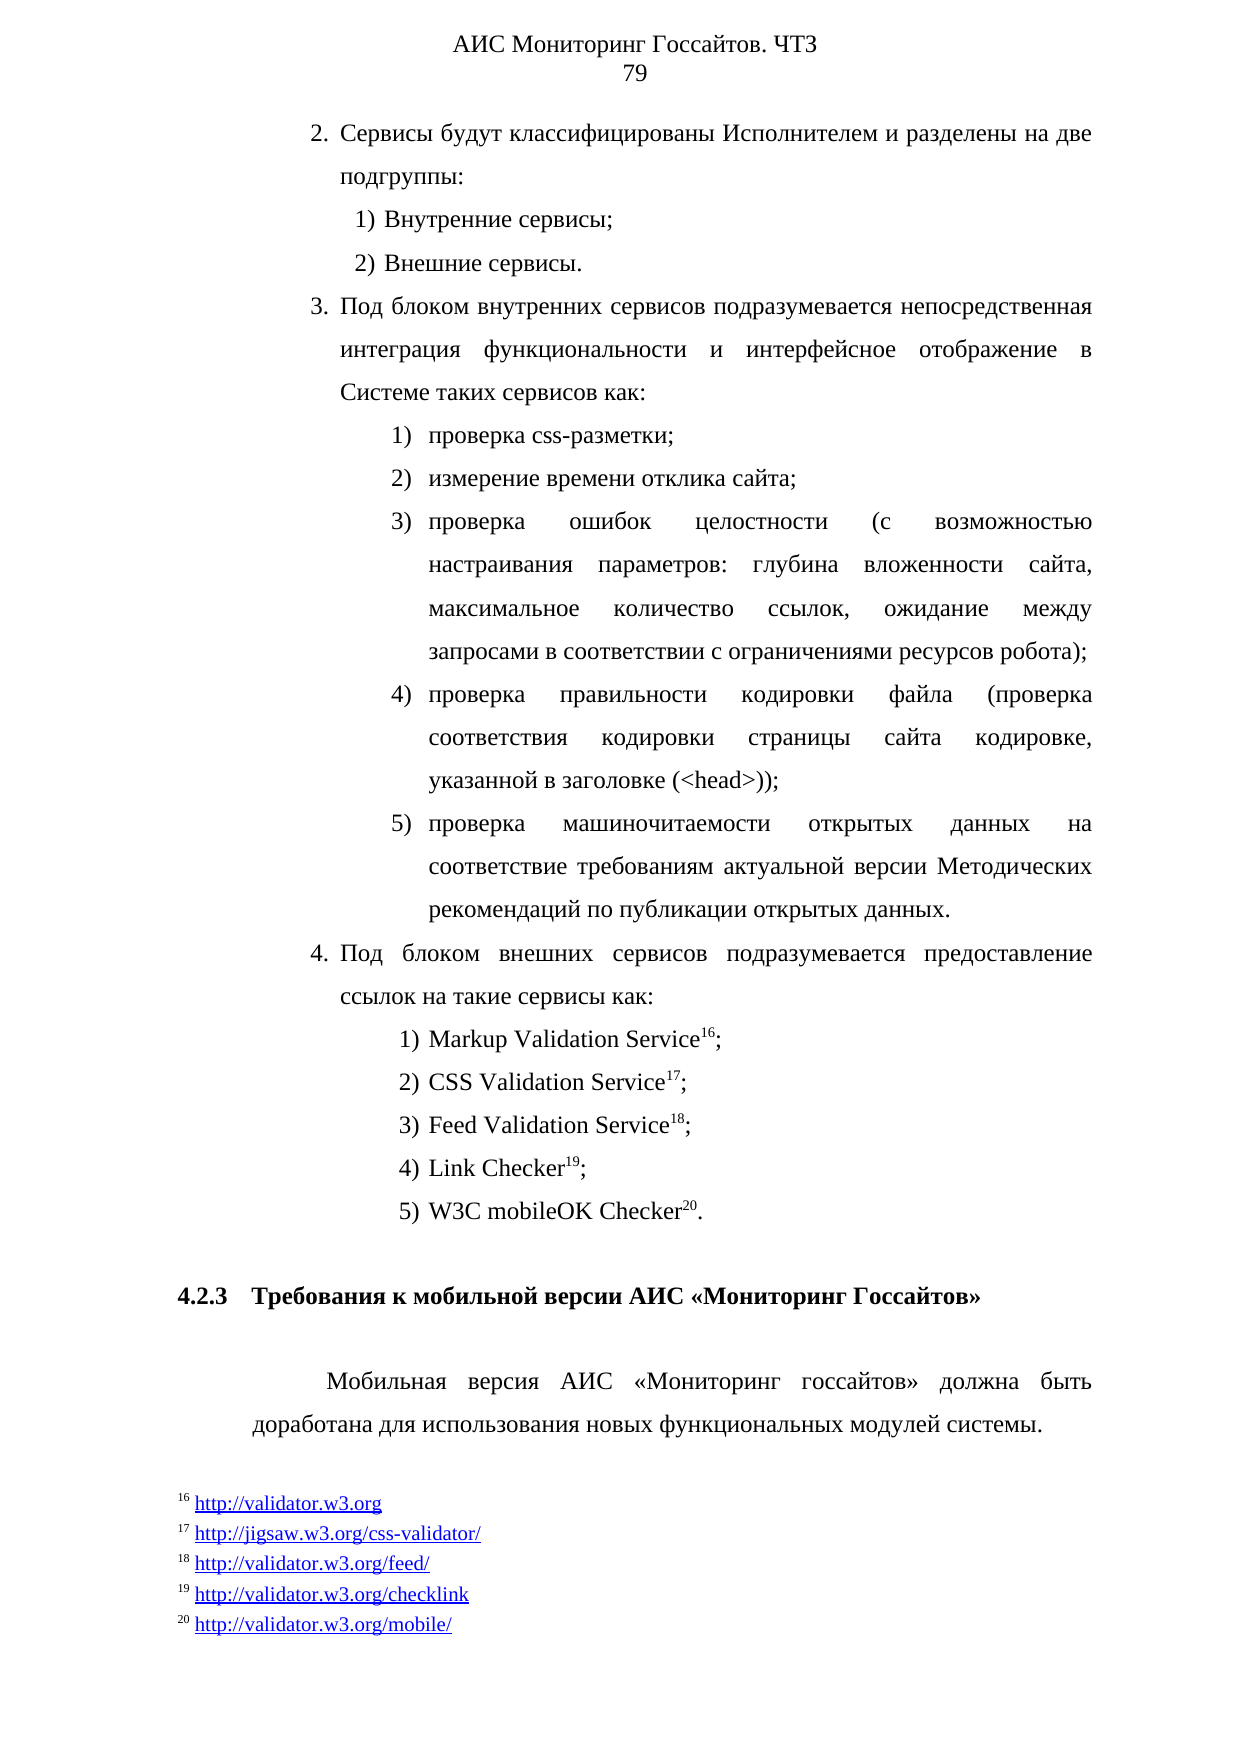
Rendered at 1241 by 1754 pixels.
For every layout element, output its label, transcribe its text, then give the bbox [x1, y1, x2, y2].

list Внутренние сервисы; [354, 204, 1093, 233]
text Мобильная версия АИС «Мониторинг госсайтов» должна быть доработана для использования новых функциональных модулей системы. [252, 1366, 1093, 1438]
list Под блоком внутренних сервисов подразумевается непосредственная интеграция функциональности и интерфейсное отображение в Системе таких сервисов как: [310, 291, 1093, 406]
list проверка машиночитаемости открытых данных на соответствие требованиям актуальной версии Методических рекомендаций по публикации открытых данных. [391, 808, 1093, 923]
list проверка ошибок целостности (с возможностью настраивания параметров: глубина вложенности сайта, максимальное количество ссылок, ожидание между запросами в соответствии с ограничениями ресурсов робота); [391, 506, 1093, 664]
list W3C mobileOK Checker. [399, 1196, 1093, 1225]
list Под блоком внешних сервисов подразумевается предоставление ссылок на такие сервисы как: [310, 938, 1093, 1009]
list измерение времени отклика сайта; [391, 463, 1093, 492]
list Требования к мобильной версии АИС «Мониторинг Госсайтов» [177, 1281, 1093, 1310]
list Link Checker; [399, 1153, 1093, 1182]
list Сервисы будут классифицированы Исполнителем и разделены на две подгруппы: [310, 118, 1093, 190]
list CSS Validation Service; [399, 1067, 1093, 1096]
list Feed Validation Service; [399, 1110, 1093, 1139]
list проверка правильности кодировки файла (проверка соответствия кодировки страницы сайта кодировке, указанной в заголовке (<head>)); [391, 679, 1093, 794]
list Markup Validation Service; [399, 1024, 1093, 1053]
list проверка css-разметки; [391, 420, 1093, 449]
list Внешние сервисы. [354, 248, 1093, 276]
